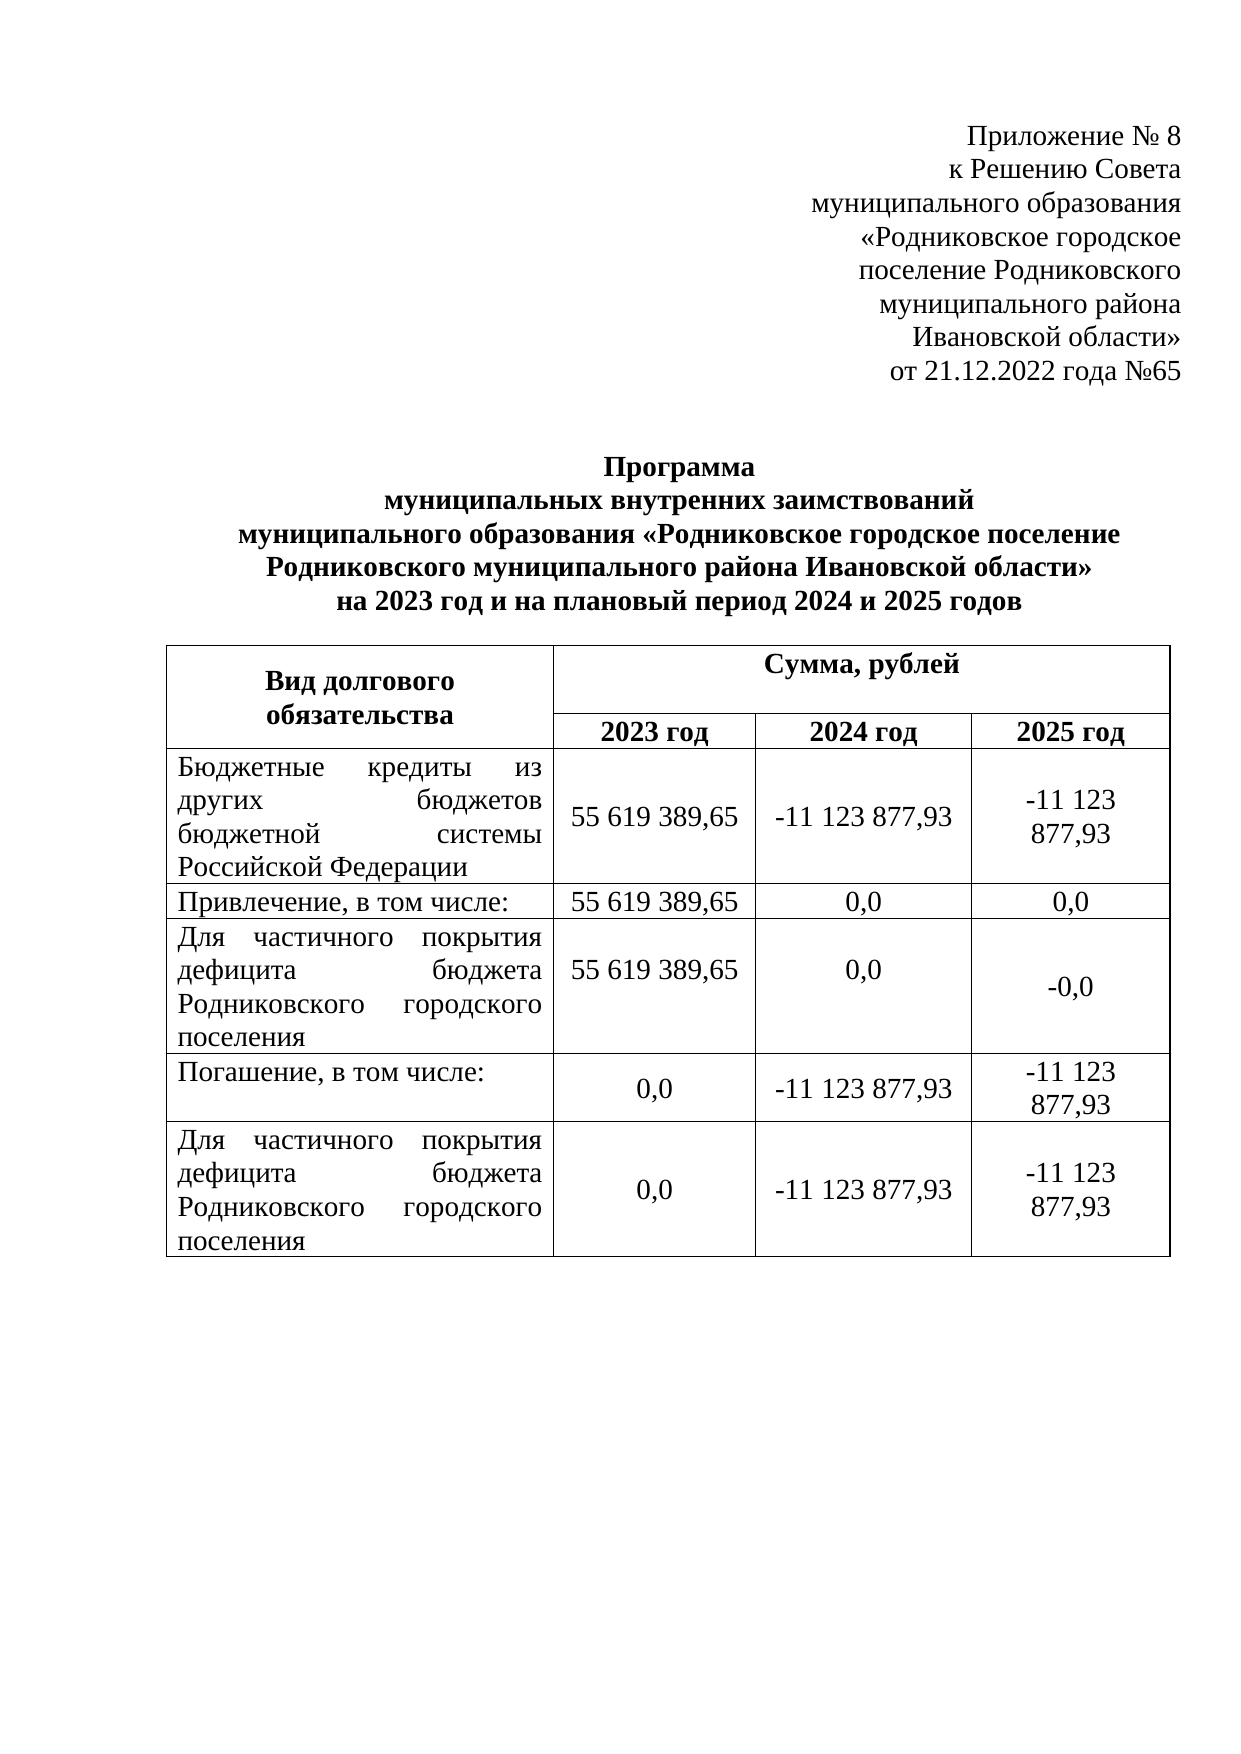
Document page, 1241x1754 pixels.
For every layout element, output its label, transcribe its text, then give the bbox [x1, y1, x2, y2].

table_cell 0,0 [554, 1054, 755, 1121]
table_cell 2024 год [756, 714, 971, 748]
table_cell Для частичного покрытия дефицита бюджета Родниковского городского поселения [167, 919, 553, 1053]
table_header Сумма, рублей [554, 646, 1169, 713]
table_header Вид долгового обязательства [167, 646, 553, 748]
table_cell 0,0 [756, 919, 971, 1053]
table_cell 0,0 [972, 884, 1169, 918]
table_cell -11 123 877,93 [756, 749, 971, 883]
table_cell -11 123 877,93 [756, 1054, 971, 1121]
table_cell 0,0 [554, 1122, 755, 1256]
text муниципальных внутренних заимствований [177, 482, 1181, 516]
table_cell Для частичного покрытия дефицита бюджета Родниковского городского поселения [167, 1122, 553, 1256]
text к Решению Совета муниципального образования «Родниковское городское поселение Родниковского муниципального района Ивановской области» [738, 152, 1181, 353]
table_cell 55 619 389,65 [554, 919, 755, 1053]
table_cell Бюджетные кредиты из других бюджетов бюджетной системы Российской Федерации [167, 749, 553, 883]
table_cell -0,0 [972, 919, 1169, 1053]
table_cell Привлечение, в том числе: [167, 884, 553, 918]
table_cell -11 123 877,93 [972, 749, 1169, 883]
text Приложение № 8 [738, 118, 1181, 152]
text Программа [177, 449, 1181, 482]
table_cell -11 123 877,93 [756, 1122, 971, 1256]
table_cell -11 123 877,93 [972, 1122, 1169, 1256]
text от 21.12.2022 года №65 [738, 353, 1181, 386]
table_cell Погашение, в том числе: [167, 1054, 553, 1121]
table_cell 2025 год [972, 714, 1169, 748]
text муниципального образования «Родниковское городское поселение Родниковского муниципального района Ивановской области» [177, 516, 1181, 583]
table_cell 0,0 [756, 884, 971, 918]
text на 2023 год и на плановый период 2024 и 2025 годов [177, 583, 1181, 616]
table_cell 55 619 389,65 [554, 749, 755, 883]
table_cell 55 619 389,65 [554, 884, 755, 918]
table_cell 2023 год [554, 714, 755, 748]
table_cell -11 123 877,93 [972, 1054, 1169, 1121]
